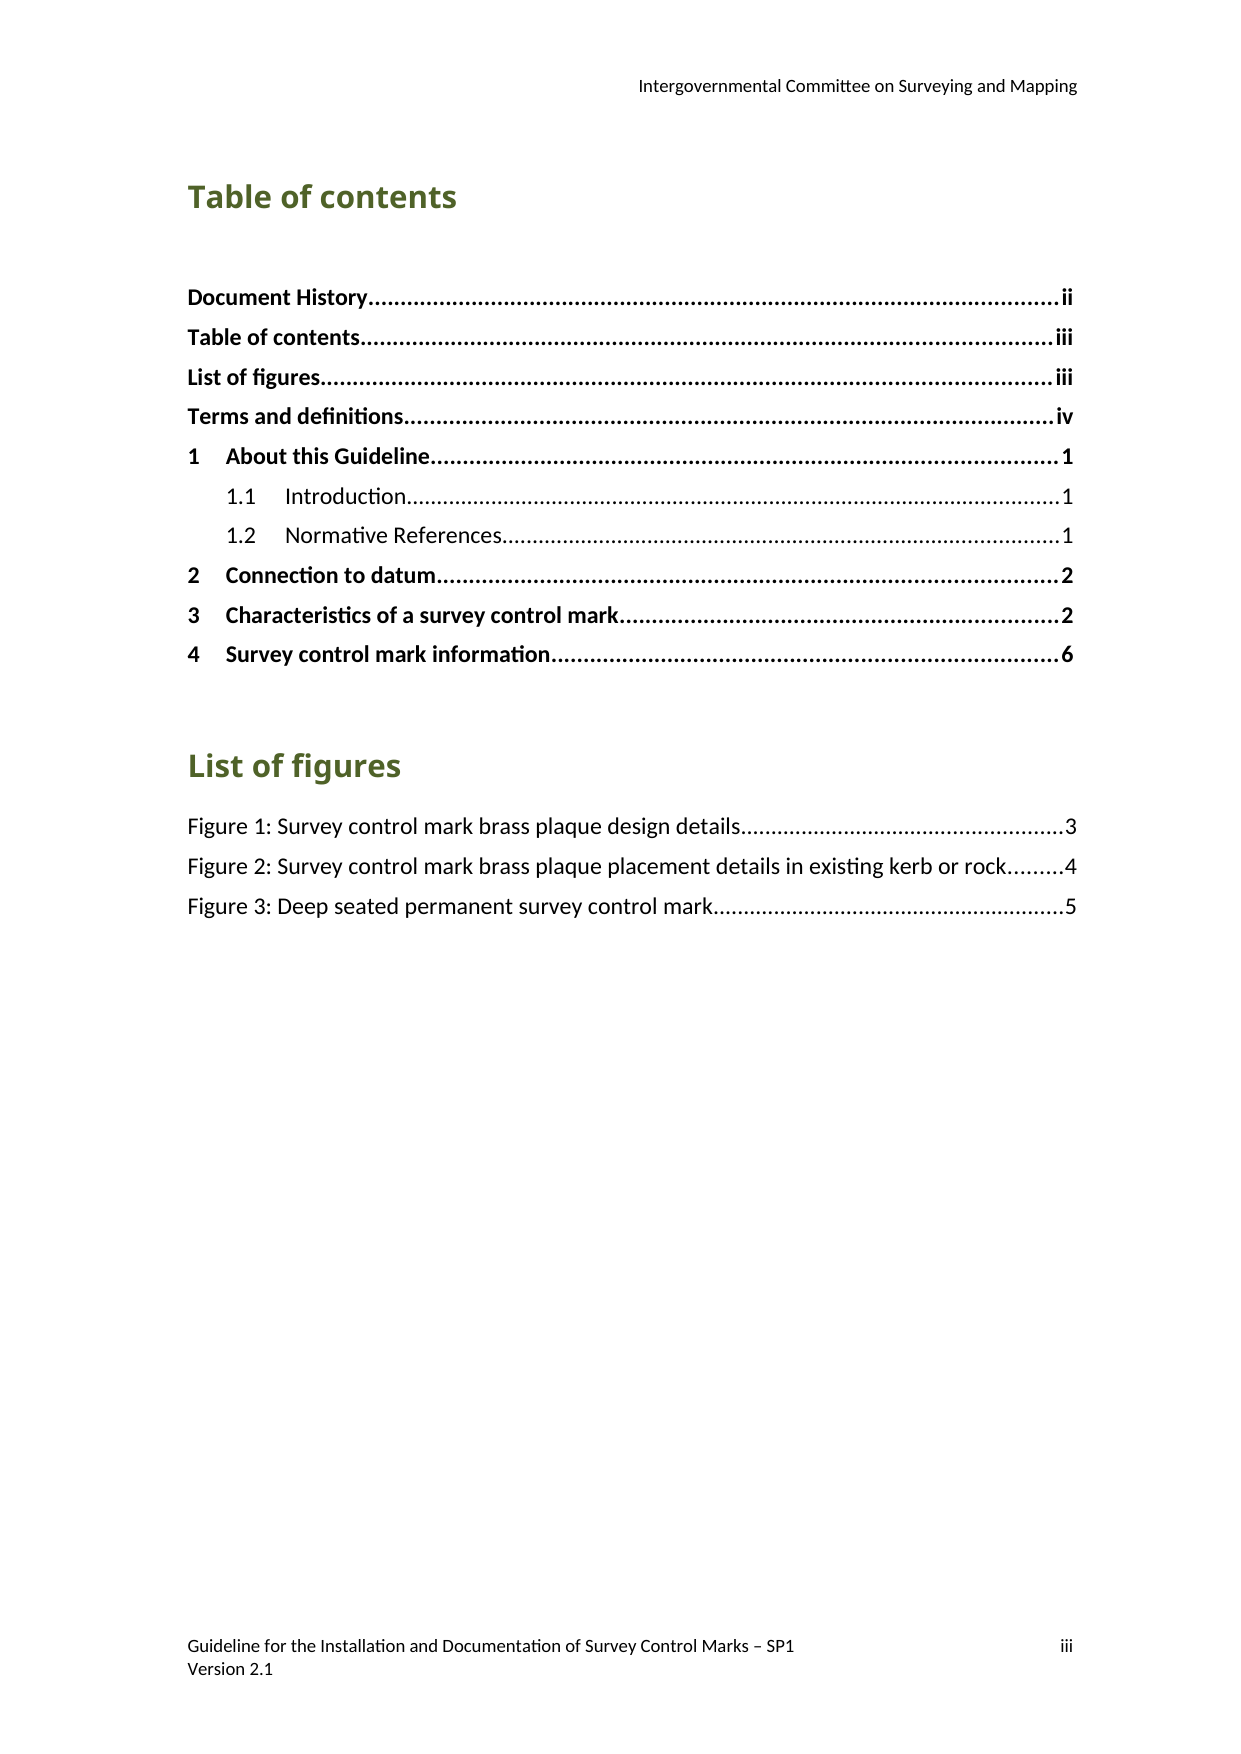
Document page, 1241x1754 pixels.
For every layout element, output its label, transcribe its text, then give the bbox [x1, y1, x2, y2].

text Table of contents iii [187, 322, 1078, 351]
text Figure 1: Survey control mark brass plaque design details 3 [187, 811, 1078, 841]
text 1.1 Introduction 1 [226, 481, 1078, 510]
subtitle Table of contents [187, 175, 1078, 218]
text List of figures iii [187, 362, 1078, 391]
text Figure 3: Deep seated permanent survey control mark 5 [187, 891, 1078, 920]
text Figure 2: Survey control mark brass plaque placement details in existing kerb or rock 4 [187, 851, 1078, 880]
text 4 Survey control mark information 6 [187, 639, 1078, 669]
text 3 Characteristics of a survey control mark 2 [187, 600, 1078, 629]
text Document History ii [187, 282, 1078, 312]
text 2 Connection to datum 2 [187, 560, 1078, 589]
text 1 About this Guideline 1 [187, 441, 1078, 470]
text 1.2 Normative References 1 [226, 520, 1078, 550]
subtitle List of figures [187, 744, 1078, 786]
text Terms and definitions iv [187, 401, 1078, 431]
